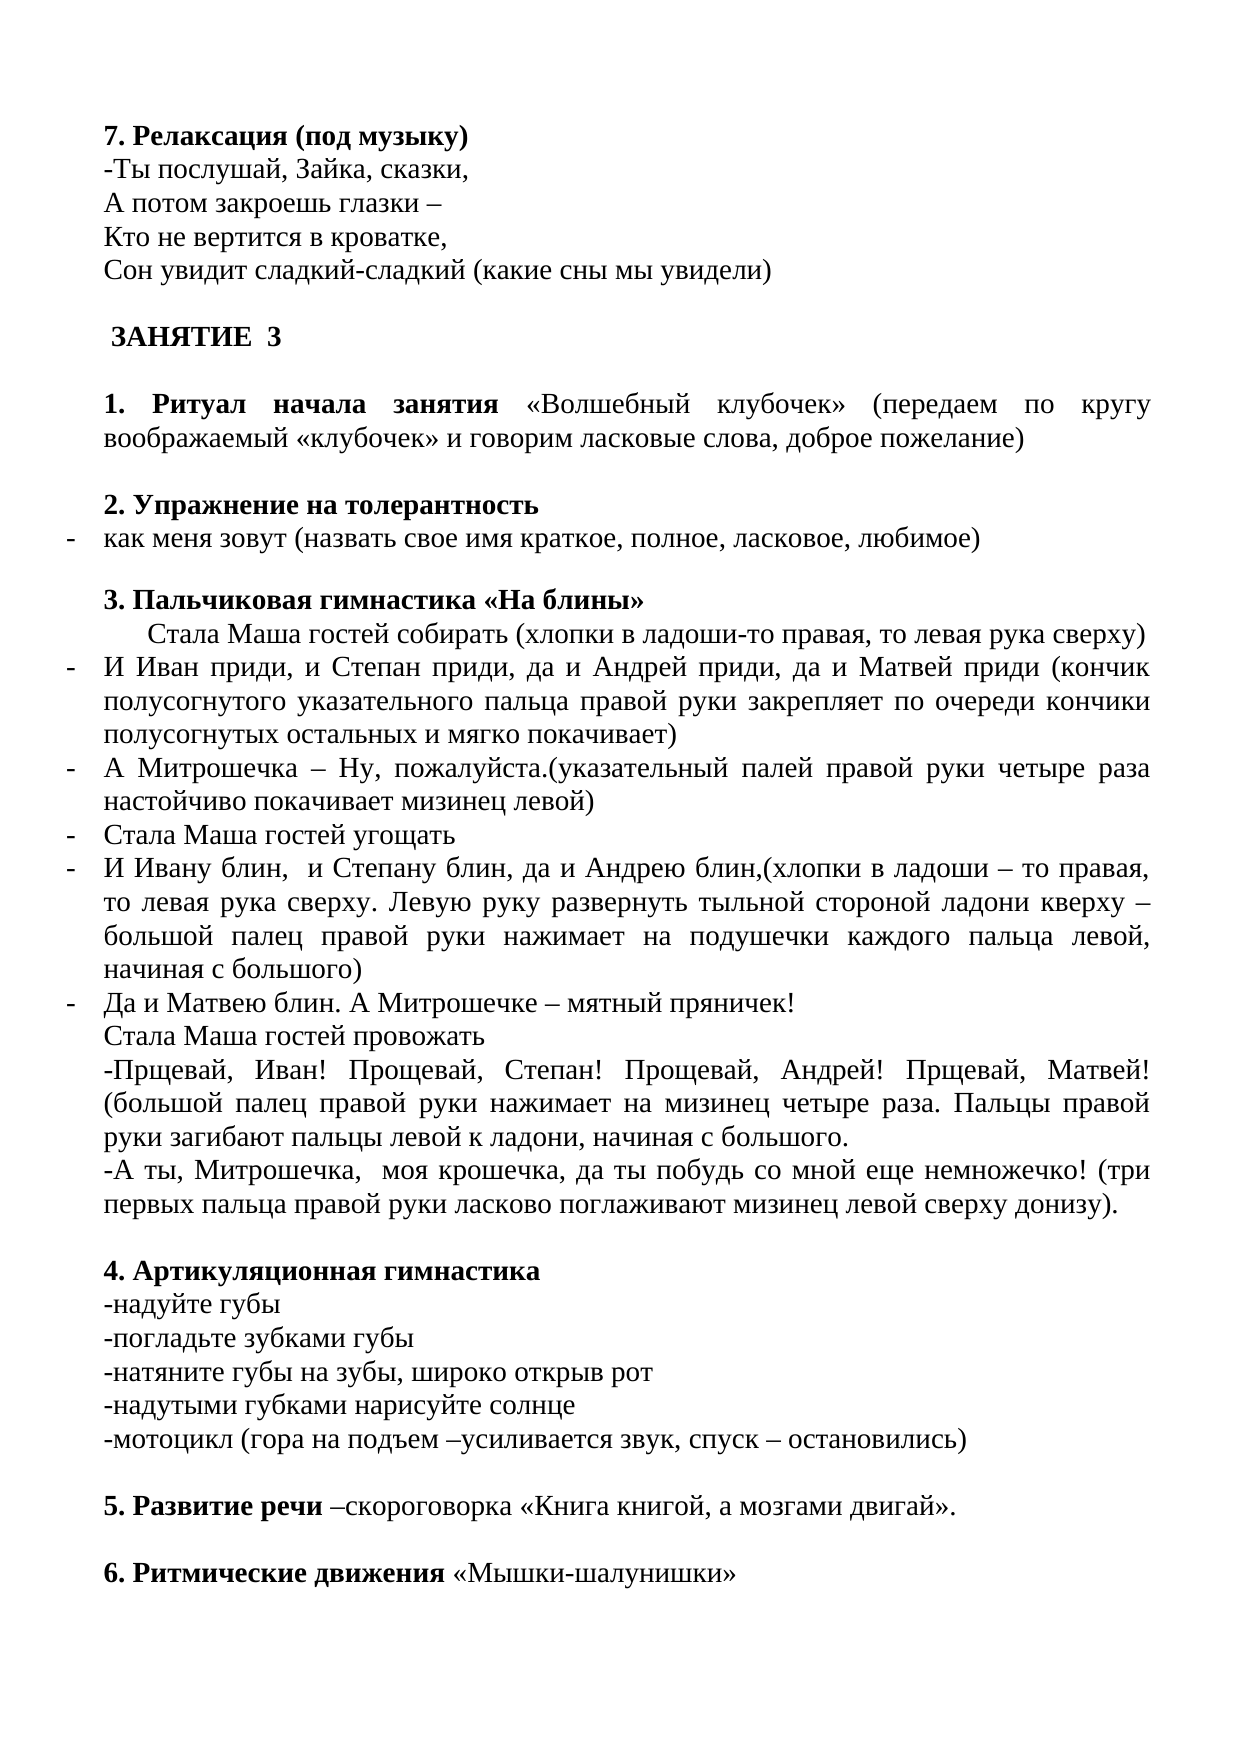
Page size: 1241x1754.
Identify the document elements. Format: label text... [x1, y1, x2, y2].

text 6. Ритмические движения «Мышки-шалунишки» [103, 1555, 1152, 1588]
text -Ты послушай, Зайка, сказки, [103, 152, 1152, 185]
text Стала Маша гостей провожать [103, 1018, 1152, 1052]
list Да и Матвею блин. А Митрошечке – мятный пряничек! [66, 985, 1152, 1018]
text 7. Релаксация (под музыку) [103, 118, 1152, 152]
list И Иван приди, и Степан приди, да и Андрей приди, да и Матвей приди (кончик полусогнутого указательного пальца правой руки закрепляет по очереди кончики полусогнутых остальных и мягко покачивает) [66, 649, 1152, 750]
text -А ты, Митрошечка, моя крошечка, да ты побудь со мной еще немножечко! (три первых пальца правой руки ласково поглаживают мизинец левой сверху донизу). [103, 1152, 1152, 1219]
text -Прщевай, Иван! Прощевай, Степан! Прощевай, Андрей! Прщевай, Матвей! (большой палец правой руки нажимает на мизинец четыре раза. Пальцы правой руки загибают пальцы левой к ладони, начиная с большого. [103, 1052, 1152, 1152]
list Стала Маша гостей угощать [66, 817, 1152, 851]
text 1. Ритуал начала занятия «Волшебный клубочек» (передаем по кругу воображаемый «клубочек» и говорим ласковые слова, доброе пожелание) [103, 386, 1152, 453]
text 4. Артикуляционная гимнастика [103, 1253, 1152, 1287]
text Кто не вертится в кроватке, [103, 219, 1152, 252]
text -натяните губы на зубы, широко открыв рот [103, 1354, 1152, 1387]
text 2. Упражнение на толерантность [103, 487, 1152, 521]
list А Митрошечка – Ну, пожалуйста.(указательный палей правой руки четыре раза настойчиво покачивает мизинец левой) [66, 750, 1152, 817]
text Сон увидит сладкий-сладкий (какие сны мы увидели) [103, 252, 1152, 286]
text 3. Пальчиковая гимнастика «На блины» [103, 582, 1152, 616]
text 5. Развитие речи –скороговорка «Книга книгой, а мозгами двигай». [103, 1488, 1152, 1521]
list как меня зовут (назвать свое имя краткое, полное, ласковое, любимое) [66, 521, 1152, 554]
text -надутыми губками нарисуйте солнце [103, 1387, 1152, 1421]
text ЗАНЯТИЕ 3 [103, 319, 1152, 353]
text -мотоцикл (гора на подъем –усиливается звук, спуск – остановились) [103, 1421, 1152, 1454]
text -надуйте губы [103, 1287, 1152, 1320]
list И Ивану блин, и Степану блин, да и Андрею блин,(хлопки в ладоши – то правая, то левая рука сверху. Левую руку развернуть тыльной стороной ладони кверху – большой палец правой руки нажимает на подушечки каждого пальца левой, начиная с большого) [66, 851, 1152, 985]
text -погладьте зубками губы [103, 1320, 1152, 1354]
text А потом закроешь глазки – [103, 185, 1152, 219]
text Стала Маша гостей собирать (хлопки в ладоши-то правая, то левая рука сверху) [103, 616, 1152, 649]
